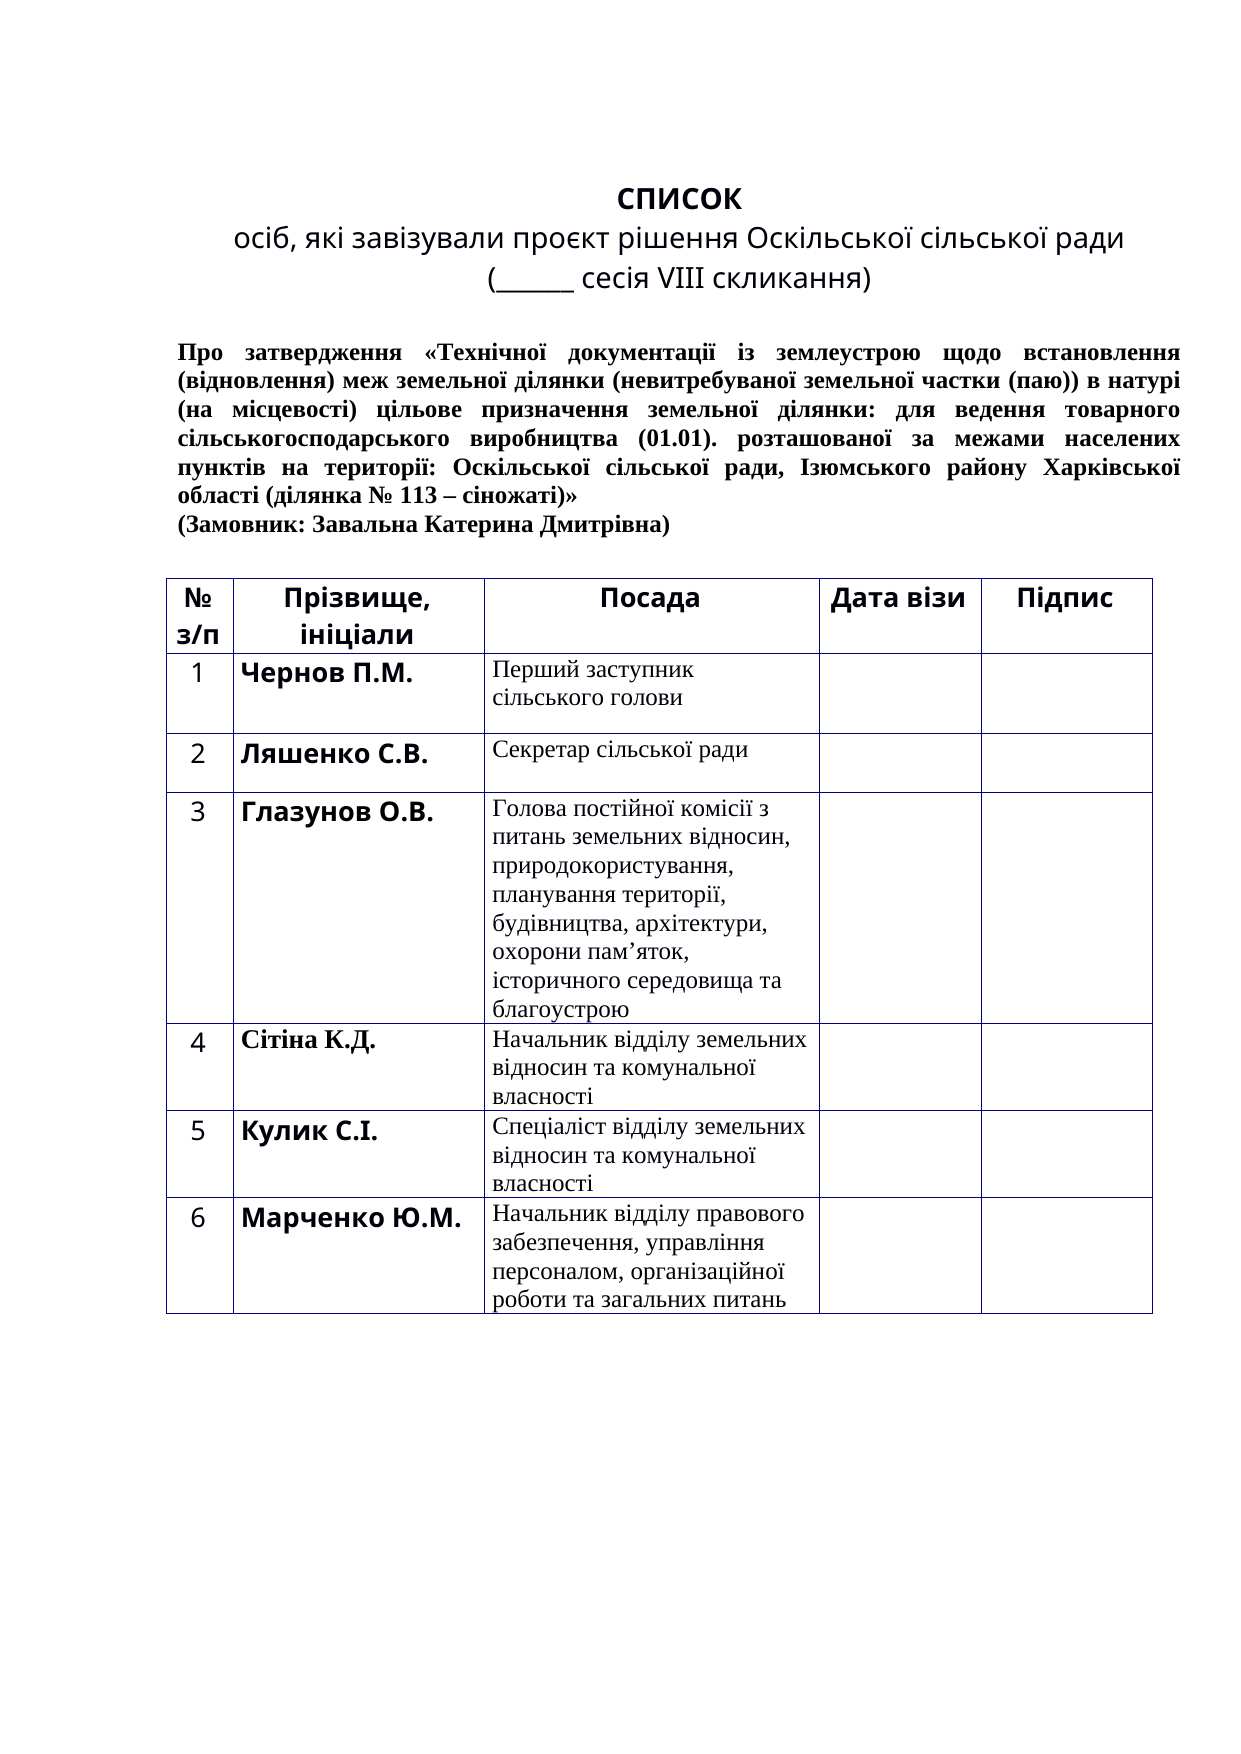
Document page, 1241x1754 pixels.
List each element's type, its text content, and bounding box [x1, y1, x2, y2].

text (______ сесія VІІІ скликання) [177, 257, 1181, 297]
table_cell [982, 1111, 1152, 1197]
table_cell [982, 654, 1152, 733]
table_cell [820, 1024, 981, 1110]
text осіб, які завізували проєкт рішення Оскільської сільської ради [177, 218, 1181, 257]
table_cell Ляшенко С.В. [234, 734, 484, 792]
text Про затвердження «Технічної документації із землеустрою щодо встановлення (відновлення) меж земельної ділянки (невитребуваної земельної частки (паю)) в натурі (на місцевості) цільове призначення земельної ділянки: для ведення товарного сільськогосподарського виробництва (01.01). розташованої за межами населених пунктів на території: Оскільської сільської ради, Ізюмського району Харківської області (ділянка № 113 – сіножаті)» [177, 337, 1181, 509]
text СПИСОК [177, 178, 1181, 218]
table_cell [982, 734, 1152, 792]
table_cell [820, 793, 981, 1023]
table_cell 4 [167, 1024, 233, 1110]
table_header Прізвище, ініціали [234, 579, 484, 653]
table_cell [820, 734, 981, 792]
table_cell [820, 654, 981, 733]
table_cell Чернов П.М. [234, 654, 484, 733]
table_cell Спеціаліст відділу земельних відносин та комунальної власності [485, 1111, 819, 1197]
table_cell Начальник відділу земельних відносин та комунальної власності [485, 1024, 819, 1110]
table_cell [982, 1198, 1152, 1313]
table_cell Глазунов О.В. [234, 793, 484, 1023]
table_header Посада [485, 579, 819, 653]
table_cell [982, 793, 1152, 1023]
table_cell 5 [167, 1111, 233, 1197]
table_cell 6 [167, 1198, 233, 1313]
table_header Дата візи [820, 579, 981, 653]
table_cell 3 [167, 793, 233, 1023]
table_cell Марченко Ю.М. [234, 1198, 484, 1313]
table_cell 1 [167, 654, 233, 733]
table_cell 2 [167, 734, 233, 792]
table_header № з/п [167, 579, 233, 653]
table_cell [820, 1111, 981, 1197]
text (Замовник: Завальна Катерина Дмитрівна) [177, 509, 1181, 538]
table_cell Сітіна К.Д. [234, 1024, 484, 1110]
table_header Підпис [982, 579, 1152, 653]
table_cell [982, 1024, 1152, 1110]
table_cell [820, 1198, 981, 1313]
table_cell Кулик С.І. [234, 1111, 484, 1197]
table_cell Голова постійної комісії з питань земельних відносин, природокористування, планування території, будівництва, архітектури, охорони пам’яток, історичного середовища та благоустрою [485, 793, 819, 1023]
table_cell Перший заступник сільського голови [485, 654, 819, 733]
table_cell Начальник відділу правового забезпечення, управління персоналом, організаційної роботи та загальних питань [485, 1198, 819, 1313]
table_cell Секретар сільської ради [485, 734, 819, 792]
